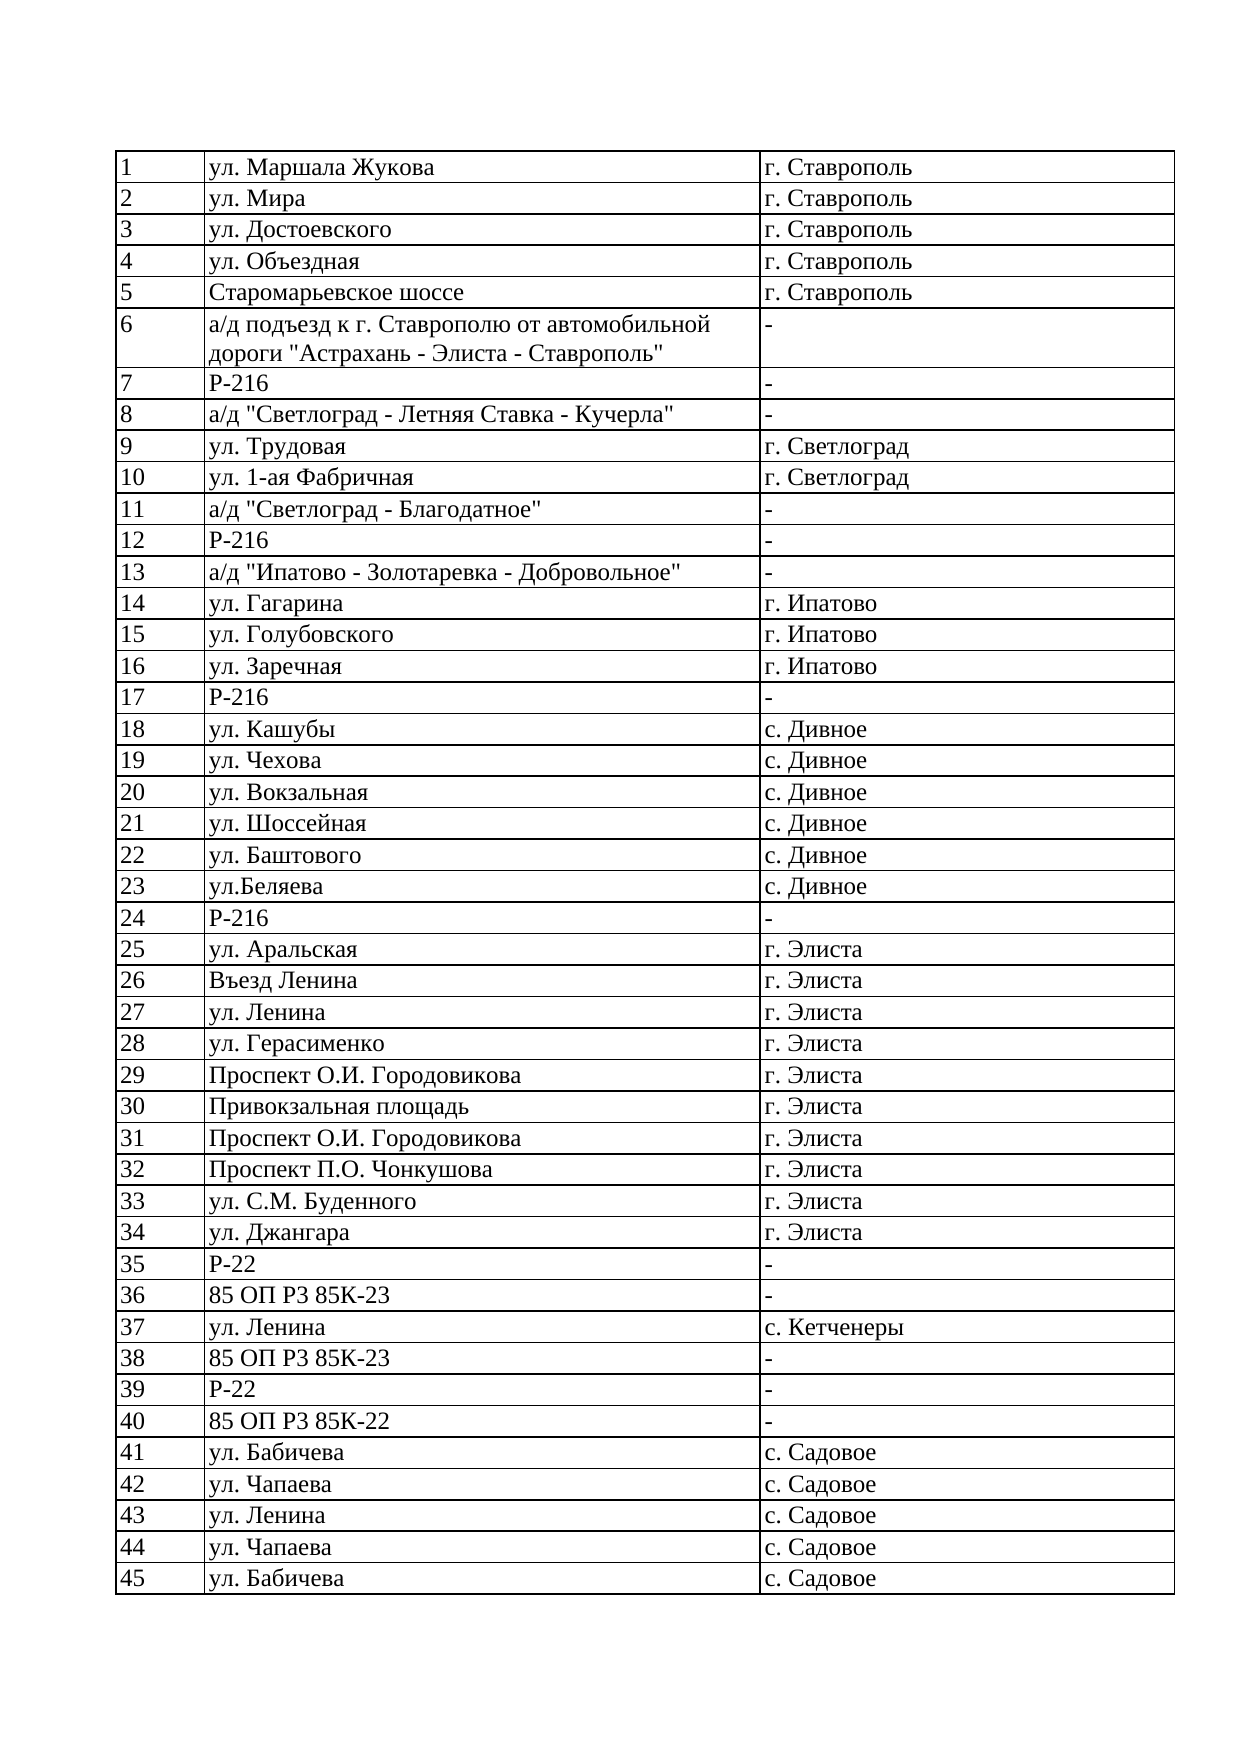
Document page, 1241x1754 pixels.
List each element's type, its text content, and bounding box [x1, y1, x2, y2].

table_cell ул. Вокзальная [205, 777, 759, 807]
table_cell 5 [117, 277, 204, 307]
table_cell г. Ставрополь [761, 246, 1174, 276]
table_cell 7 [117, 368, 204, 398]
table_cell г. Элиста [761, 1123, 1174, 1153]
table_cell с. Дивное [761, 777, 1174, 807]
table_cell ул. Достоевского [205, 215, 759, 244]
table_cell - [761, 1280, 1174, 1310]
table_cell 25 [117, 934, 204, 964]
table_cell - [761, 1406, 1174, 1436]
table_cell г. Светлоград [761, 462, 1174, 492]
table_cell ул. Ленина [205, 1501, 759, 1530]
table_cell 34 [117, 1217, 204, 1247]
table_cell 12 [117, 525, 204, 555]
table_cell Р-216 [205, 525, 759, 555]
table_cell ул. Шоссейная [205, 808, 759, 838]
table_cell 11 [117, 494, 204, 524]
table_cell 35 [117, 1249, 204, 1279]
table_cell 3 [117, 215, 204, 244]
table_cell 85 ОП Р3 85К-23 [205, 1280, 759, 1310]
table_cell ул. Герасименко [205, 1029, 759, 1058]
table_cell с. Дивное [761, 714, 1174, 744]
table_cell ул. С.М. Буденного [205, 1186, 759, 1216]
table_cell с. Садовое [761, 1438, 1174, 1467]
table_cell г. Элиста [761, 1186, 1174, 1216]
table_cell г. Ипатово [761, 588, 1174, 618]
table_cell 28 [117, 1029, 204, 1058]
table_cell ул. Голубовского [205, 620, 759, 649]
table_cell 19 [117, 746, 204, 775]
table_cell 36 [117, 1280, 204, 1310]
table_cell с. Дивное [761, 808, 1174, 838]
table_cell г. Элиста [761, 1092, 1174, 1121]
table_cell Проспект П.О. Чонкушова [205, 1155, 759, 1184]
table_cell ул. Ленина [205, 997, 759, 1027]
table_cell ул. Кашубы [205, 714, 759, 744]
table_cell 20 [117, 777, 204, 807]
table_cell 85 ОП Р3 85К-23 [205, 1343, 759, 1373]
table_cell 27 [117, 997, 204, 1027]
table_cell Р-216 [205, 683, 759, 712]
table_cell 15 [117, 620, 204, 649]
table_cell с. Дивное [761, 871, 1174, 901]
table_cell 42 [117, 1469, 204, 1499]
table_cell г. Элиста [761, 1217, 1174, 1247]
table_cell г. Элиста [761, 1060, 1174, 1090]
table_cell 30 [117, 1092, 204, 1121]
table_cell 22 [117, 840, 204, 870]
table_cell ул. Чехова [205, 746, 759, 775]
table_cell Р-22 [205, 1375, 759, 1404]
table_cell ул. Объездная [205, 246, 759, 276]
table_cell ул. 1-ая Фабричная [205, 462, 759, 492]
table_cell 4 [117, 246, 204, 276]
table_cell г. Ставрополь [761, 277, 1174, 307]
table_cell г. Элиста [761, 966, 1174, 996]
table_cell 17 [117, 683, 204, 712]
table_cell 45 [117, 1563, 204, 1593]
table_cell 43 [117, 1501, 204, 1530]
table_cell 24 [117, 903, 204, 933]
table_cell с. Кетченеры [761, 1312, 1174, 1342]
table_cell Привокзальная площадь [205, 1092, 759, 1121]
table_cell 37 [117, 1312, 204, 1342]
table_cell ул. Аральская [205, 934, 759, 964]
table_cell 9 [117, 431, 204, 461]
table_cell ул. Заречная [205, 651, 759, 681]
table_cell - [761, 1249, 1174, 1279]
table_cell а/д подъезд к г. Ставрополю от автомобильной дороги "Астрахань - Элиста - Ставрополь" [205, 309, 759, 366]
table_cell ул.Беляева [205, 871, 759, 901]
table_cell а/д "Светлоград - Благодатное" [205, 494, 759, 524]
table_cell - [761, 525, 1174, 555]
table_cell ул. Ленина [205, 1312, 759, 1342]
table_cell 31 [117, 1123, 204, 1153]
table_cell с. Дивное [761, 746, 1174, 775]
table_cell Проспект О.И. Городовикова [205, 1123, 759, 1153]
table_cell г. Элиста [761, 997, 1174, 1027]
table_cell - [761, 309, 1174, 366]
table_cell 21 [117, 808, 204, 838]
table_cell 44 [117, 1532, 204, 1562]
table_cell с. Садовое [761, 1532, 1174, 1562]
table_cell 2 [117, 183, 204, 213]
table_cell Старомарьевское шоссе [205, 277, 759, 307]
table_cell а/д "Ипатово - Золотаревка - Добровольное" [205, 557, 759, 587]
table_cell 14 [117, 588, 204, 618]
table_cell ул. Чапаева [205, 1469, 759, 1499]
table_cell 23 [117, 871, 204, 901]
table_cell 26 [117, 966, 204, 996]
table_cell 39 [117, 1375, 204, 1404]
table_cell ул. Джангара [205, 1217, 759, 1247]
table_cell с. Садовое [761, 1501, 1174, 1530]
table_cell с. Садовое [761, 1563, 1174, 1593]
table_cell Въезд Ленина [205, 966, 759, 996]
table_cell ул. Гагарина [205, 588, 759, 618]
table_cell Проспект О.И. Городовикова [205, 1060, 759, 1090]
table_cell 18 [117, 714, 204, 744]
table_cell - [761, 557, 1174, 587]
table_cell г. Элиста [761, 1155, 1174, 1184]
table_cell 13 [117, 557, 204, 587]
table_cell 1 [117, 152, 204, 181]
table_cell с. Садовое [761, 1469, 1174, 1499]
table_cell - [761, 368, 1174, 398]
table_cell 41 [117, 1438, 204, 1467]
table_cell г. Элиста [761, 934, 1174, 964]
table_cell - [761, 1375, 1174, 1404]
table_cell с. Дивное [761, 840, 1174, 870]
table_cell 85 ОП Р3 85К-22 [205, 1406, 759, 1436]
table_cell г. Ипатово [761, 651, 1174, 681]
table_cell - [761, 683, 1174, 712]
table_cell г. Элиста [761, 1029, 1174, 1058]
table_cell г. Ставрополь [761, 215, 1174, 244]
table_cell ул. Мира [205, 183, 759, 213]
table_cell 16 [117, 651, 204, 681]
table_cell г. Ставрополь [761, 152, 1174, 181]
table_cell ул. Бабичева [205, 1438, 759, 1467]
table_cell - [761, 400, 1174, 429]
table_cell г. Светлоград [761, 431, 1174, 461]
table_cell 32 [117, 1155, 204, 1184]
table_cell 29 [117, 1060, 204, 1090]
table_cell 8 [117, 400, 204, 429]
table_cell Р-216 [205, 368, 759, 398]
table_cell - [761, 903, 1174, 933]
table_cell ул. Маршала Жукова [205, 152, 759, 181]
table_cell Р-22 [205, 1249, 759, 1279]
table_cell г. Ипатово [761, 620, 1174, 649]
table_cell 40 [117, 1406, 204, 1436]
table_cell а/д "Светлоград - Летняя Ставка - Кучерла" [205, 400, 759, 429]
table_cell ул. Бабичева [205, 1563, 759, 1593]
table_cell г. Ставрополь [761, 183, 1174, 213]
table_cell - [761, 494, 1174, 524]
table_cell Р-216 [205, 903, 759, 933]
table_cell 6 [117, 309, 204, 366]
table_cell 38 [117, 1343, 204, 1373]
table_cell ул. Чапаева [205, 1532, 759, 1562]
table_cell - [761, 1343, 1174, 1373]
table_cell 33 [117, 1186, 204, 1216]
table_cell ул. Баштового [205, 840, 759, 870]
table_cell ул. Трудовая [205, 431, 759, 461]
table_cell 10 [117, 462, 204, 492]
